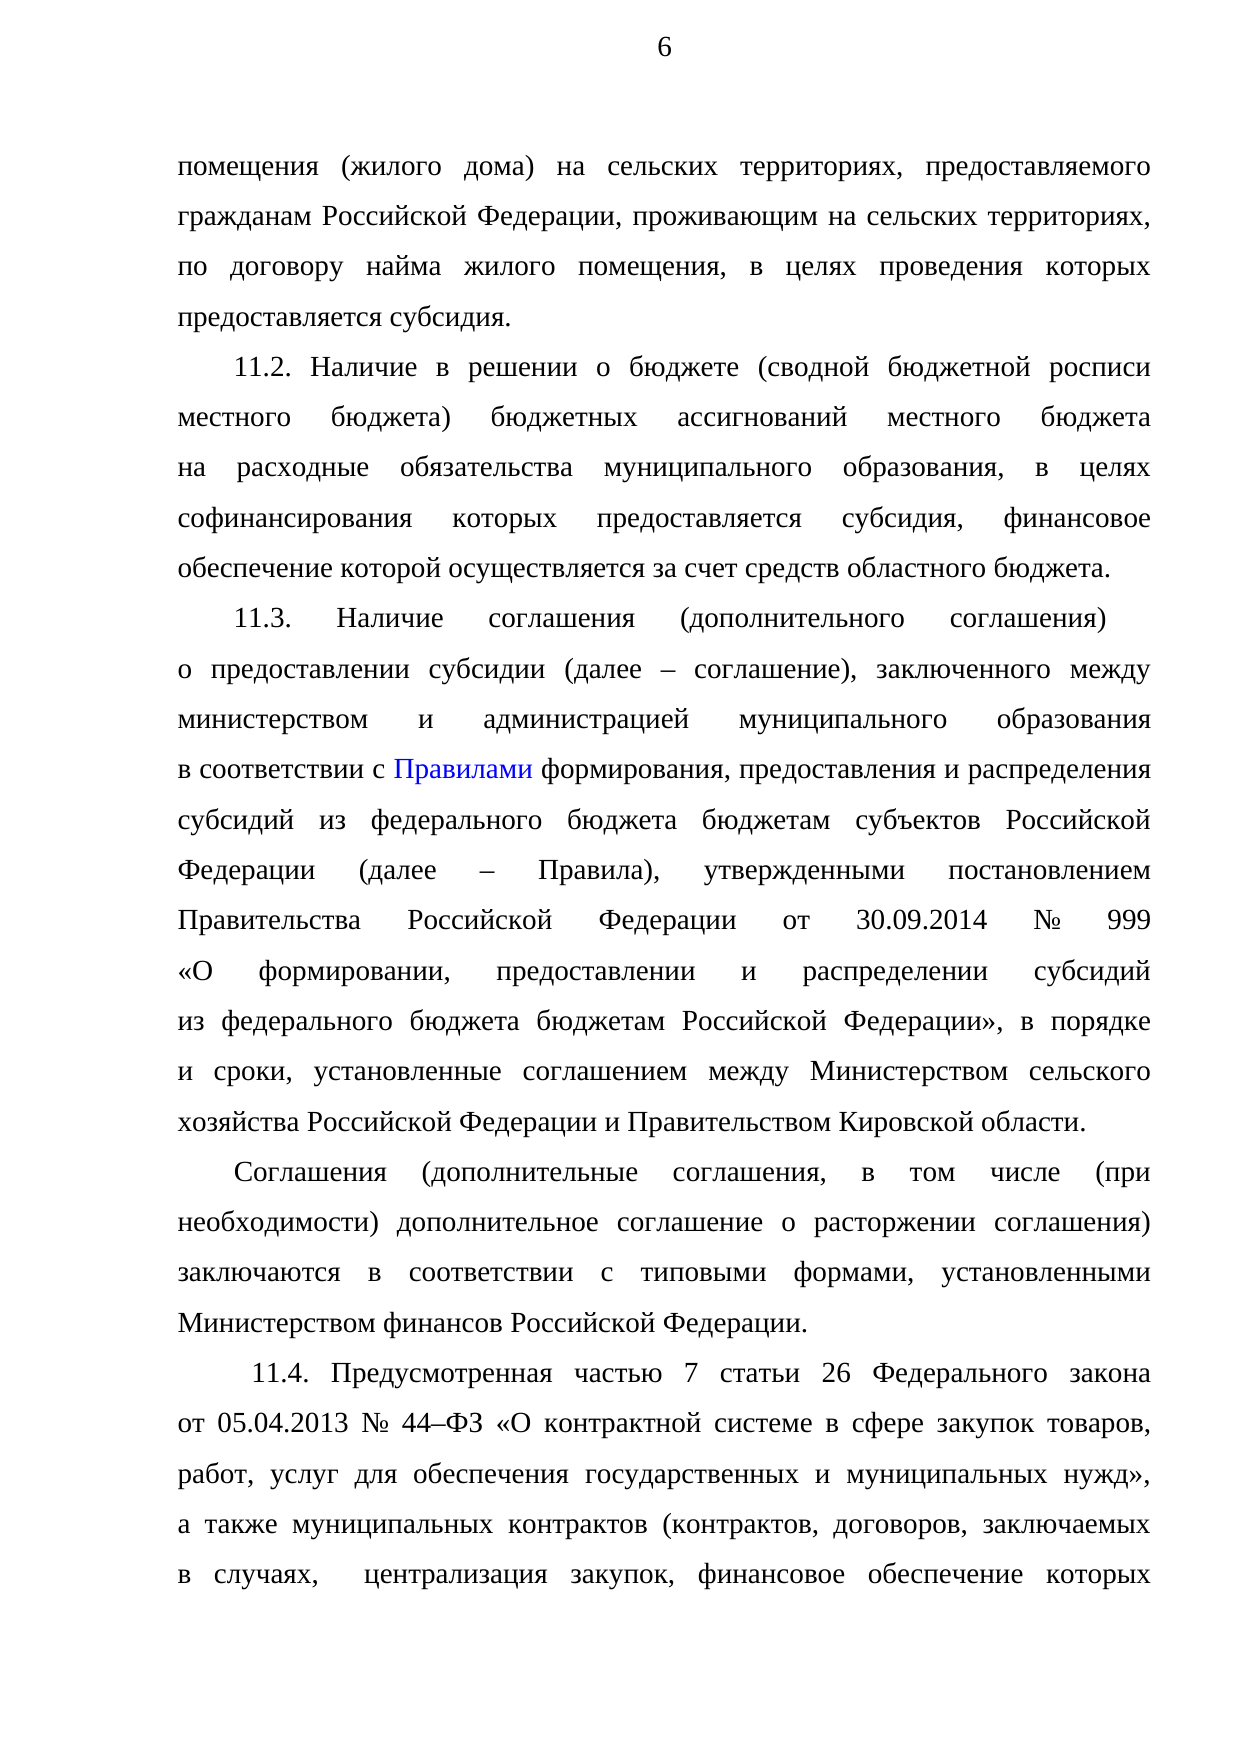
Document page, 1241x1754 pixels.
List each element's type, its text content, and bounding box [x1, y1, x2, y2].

text 11.2. Наличие в решении о бюджете (сводной бюджетной росписи местного бюджета) бюджетных ассигнований местного бюджета на расходные обязательства муниципального образования, в целях софинансирования которых предоставляется субсидия, финансовое обеспечение которой осуществляется за счет средств областного бюджета. [177, 349, 1152, 584]
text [177, 148, 1152, 332]
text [177, 1355, 1152, 1590]
text 11.3. Наличие соглашения (дополнительного соглашения) о предоставлении субсидии (далее – соглашение), заключенного между министерством и администрацией муниципального образования в соответствии с Правилами формирования, предоставления и распределения субсидий из федерального бюджета бюджетам субъектов Российской Федерации (далее – Правила), утвержденными постановлением Правительства Российской Федерации от 30.09.2014 № 999 «О формировании, предоставлении и распределении субсидий из федерального бюджета бюджетам Российской Федерации», в порядке и сроки, установленные соглашением между Министерством сельского хозяйства Российской Федерации и Правительством Кировской области. [177, 601, 1152, 1137]
text Соглашения (дополнительные соглашения, в том числе (при необходимости) дополнительное соглашение о расторжении соглашения) заключаются в соответствии с типовыми формами, установленными Министерством финансов Российской Федерации. [177, 1154, 1152, 1338]
